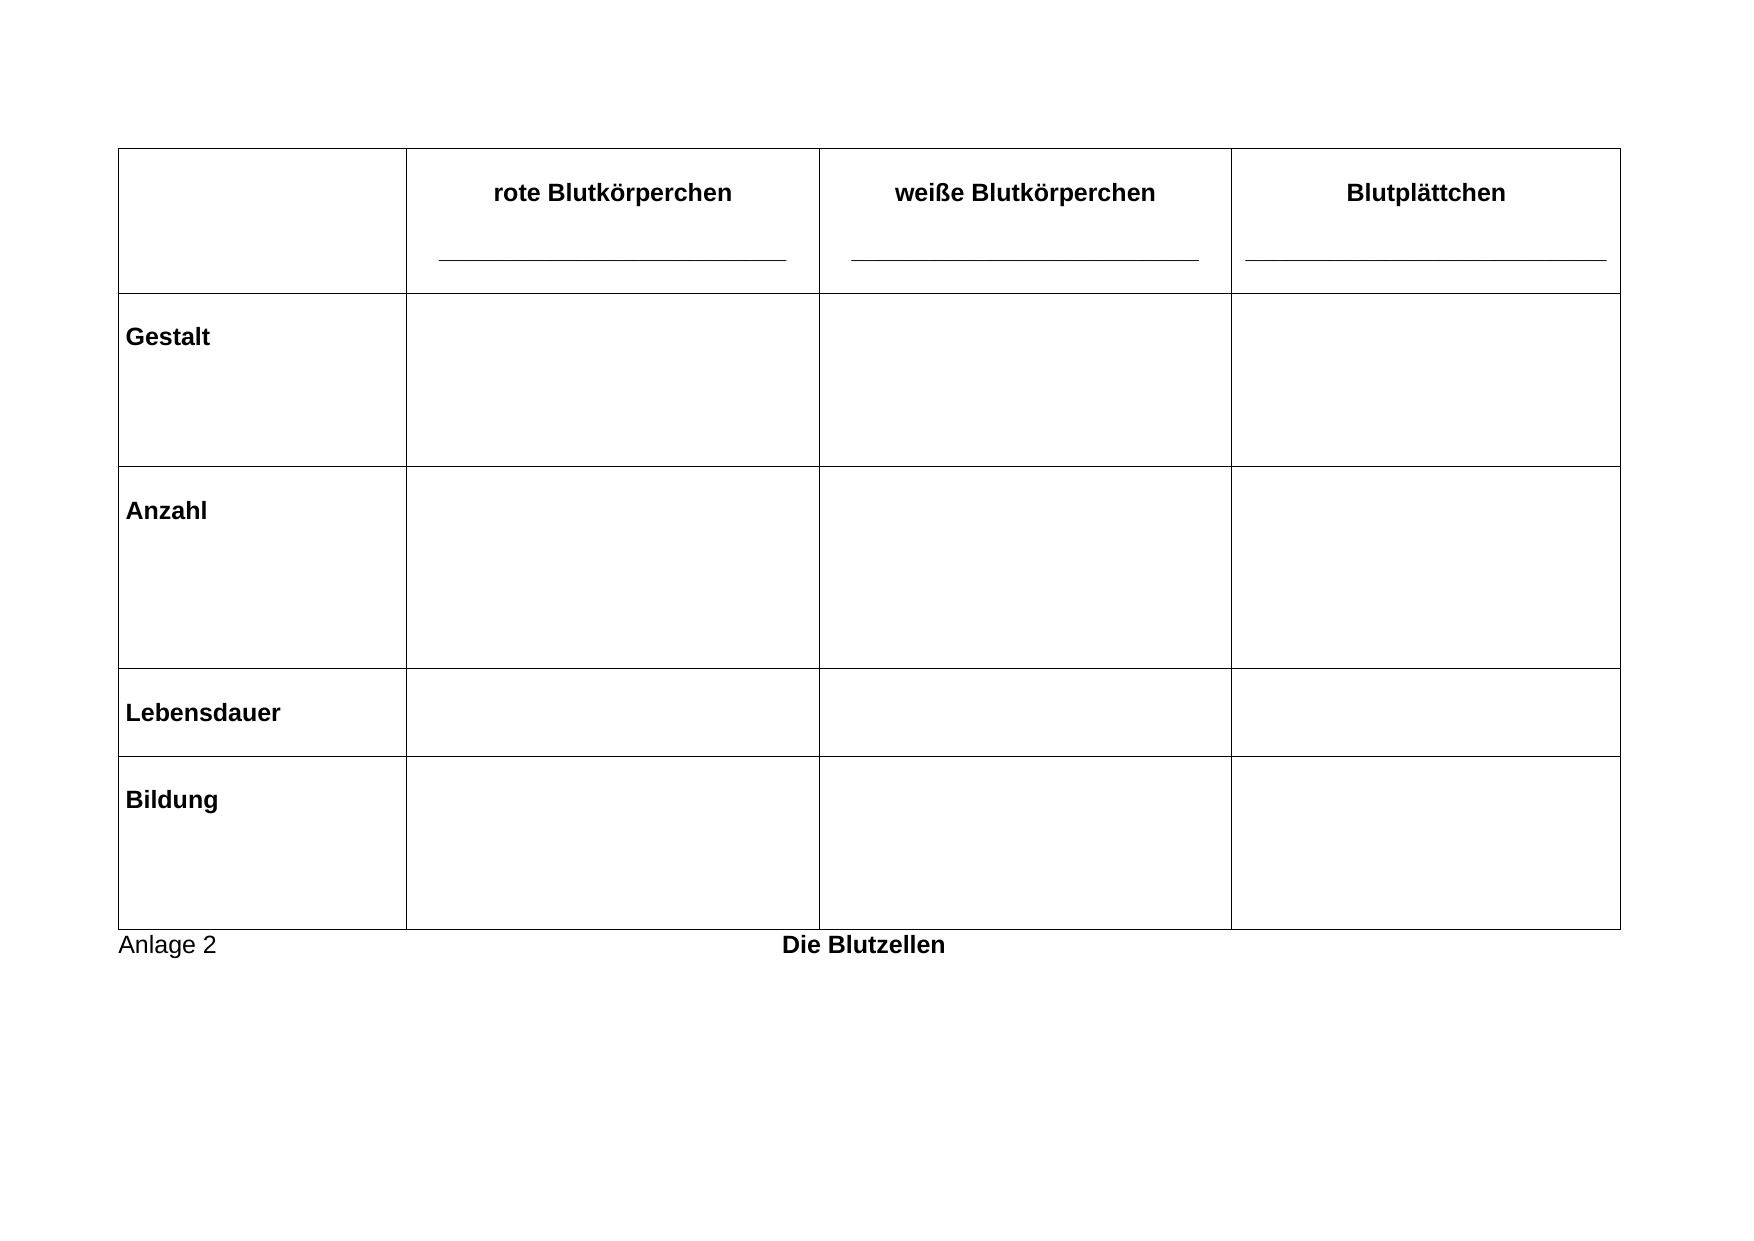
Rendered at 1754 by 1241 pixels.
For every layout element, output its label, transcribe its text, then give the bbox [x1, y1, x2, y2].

table_header Blutplättchen __________________________ [1232, 149, 1620, 292]
table_cell [407, 669, 819, 756]
table_cell [407, 757, 819, 929]
table_cell [407, 294, 819, 466]
text Anlage 2 Die Blutzellen [118, 930, 1606, 959]
table_cell [407, 467, 819, 668]
table_cell [820, 757, 1231, 929]
table_cell [820, 467, 1231, 668]
table_cell Lebensdauer [119, 669, 406, 756]
table_cell [1232, 294, 1620, 466]
table_cell Gestalt [119, 294, 406, 466]
table_cell Anzahl [119, 467, 406, 668]
table_header [119, 149, 406, 292]
table_cell [1232, 757, 1620, 929]
table_header weiße Blutkörperchen _________________________ [820, 149, 1231, 292]
table_header rote Blutkörperchen _________________________ [407, 149, 819, 292]
table_cell [820, 669, 1231, 756]
table_cell [820, 294, 1231, 466]
table_cell [1232, 669, 1620, 756]
table_cell [1232, 467, 1620, 668]
table_cell Bildung [119, 757, 406, 929]
